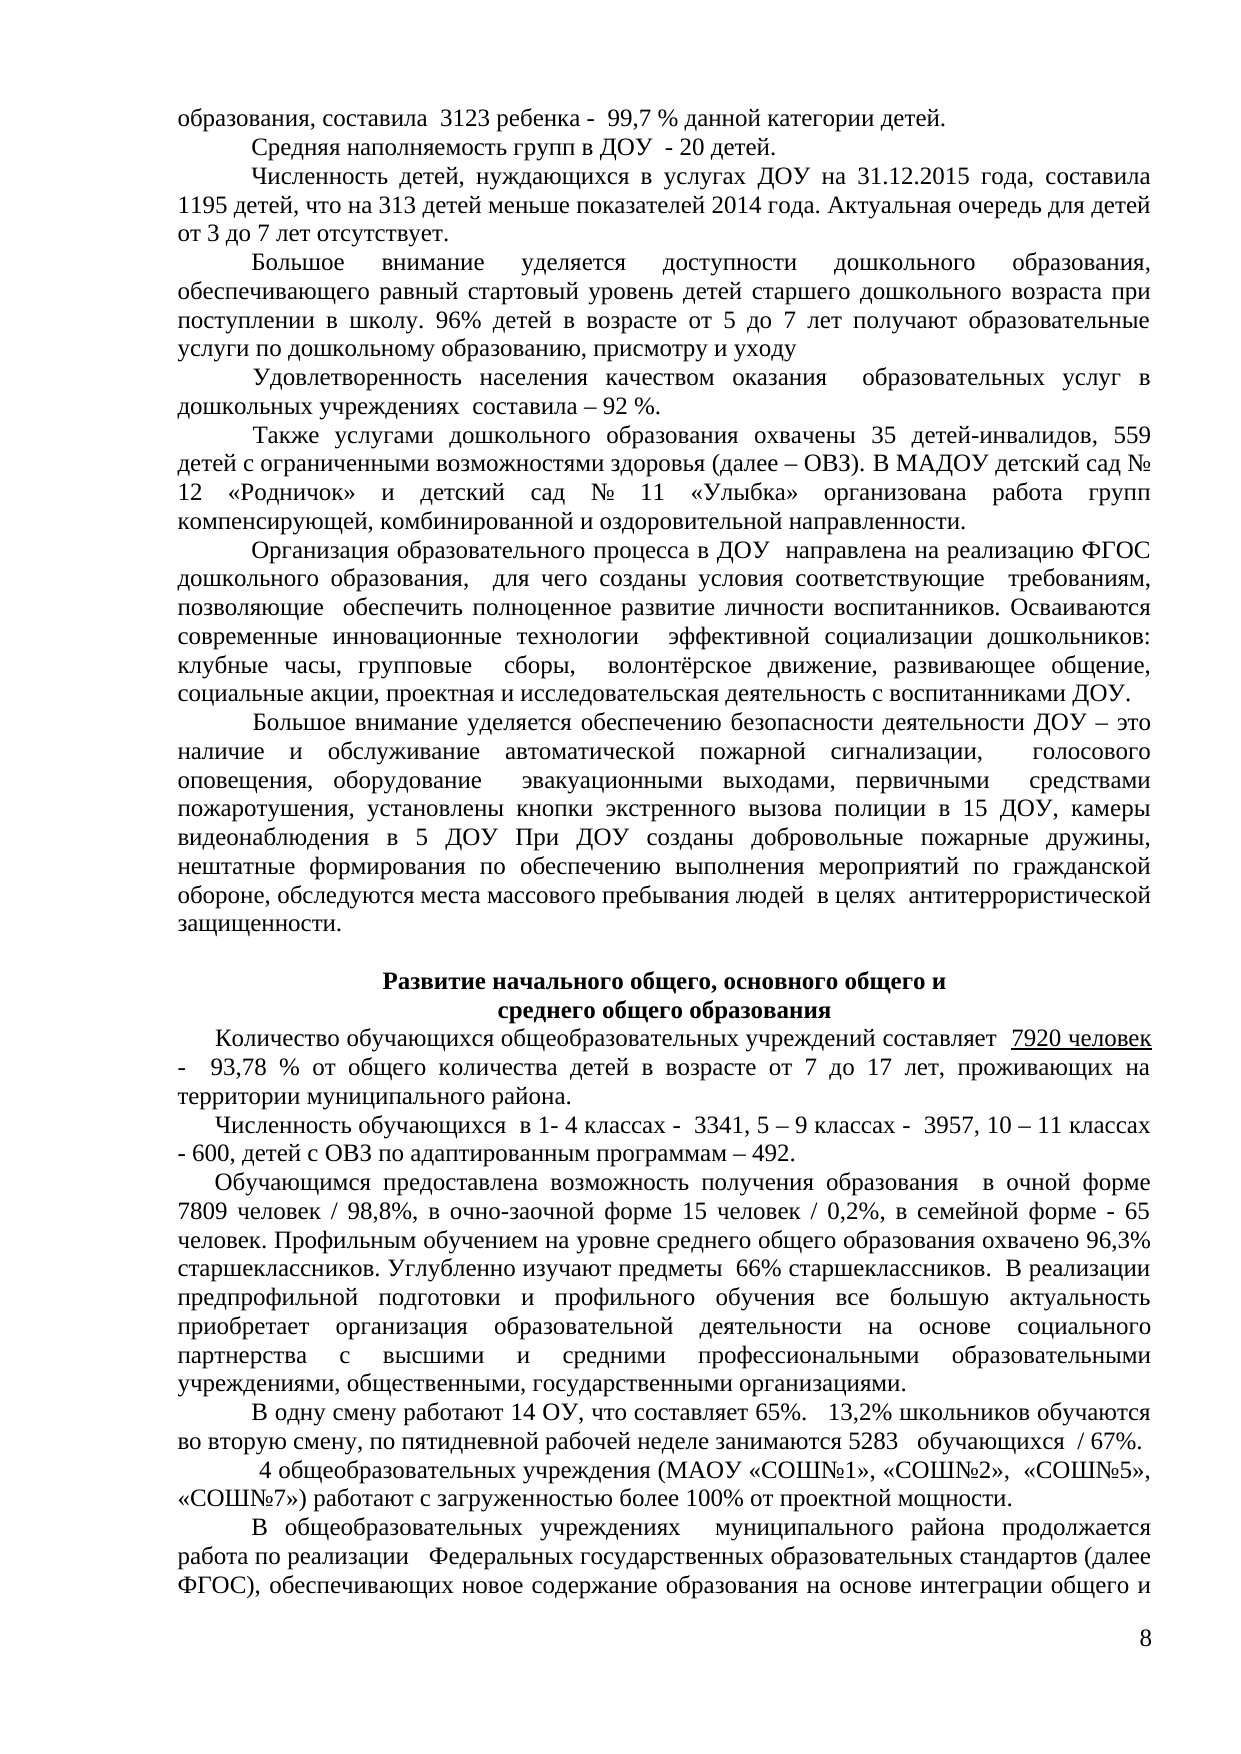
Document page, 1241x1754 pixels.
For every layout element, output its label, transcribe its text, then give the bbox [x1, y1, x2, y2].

text Большое внимание уделяется доступности дошкольного образования, обеспечивающего равный стартовый уровень детей старшего дошкольного возраста при поступлении в школу. 96% детей в возрасте от 5 до 7 лет получают образовательные услуги по дошкольному образованию, присмотру и уходу [177, 247, 1152, 362]
text 4 общеобразовательных учреждения (МАОУ «СОШ№1», «СОШ№2», «СОШ№5», «СОШ№7») работают с загруженностью более 100% от проектной мощности. [177, 1455, 1152, 1512]
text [177, 1512, 1152, 1598]
text Средняя наполняемость групп в ДОУ - 20 детей. [177, 132, 1152, 161]
text Организация образовательного процесса в ДОУ направлена на реализацию ФГОС дошкольного образования, для чего созданы условия соответствующие требованиям, позволяющие обеспечить полноценное развитие личности воспитанников. Осваиваются современные инновационные технологии эффективной социализации дошкольников: клубные часы, групповые сборы, волонтёрское движение, развивающее общение, социальные акции, проектная и исследовательская деятельность с воспитанниками ДОУ. [177, 535, 1152, 707]
text среднего общего образования [177, 995, 1152, 1023]
text Также услугами дошкольного образования охвачены 35 детей-инвалидов, 559 детей с ограниченными возможностями здоровья (далее – ОВЗ). В МАДОУ детский сад № 12 «Родничок» и детский сад № 11 «Улыбка» организована работа групп компенсирующей, комбинированной и оздоровительной направленности. [177, 420, 1152, 535]
text Численность детей, нуждающихся в услугах ДОУ на 31.12.2015 года, составила 1195 детей, что на 313 детей меньше показателей 2014 года. Актуальная очередь для детей от 3 до 7 лет отсутствует. [177, 161, 1152, 247]
text Количество обучающихся общеобразовательных учреждений составляет 7920 человек - 93,78 % от общего количества детей в возрасте от 7 до 17 лет, проживающих на территории муниципального района. [177, 1023, 1152, 1110]
text Развитие начального общего, основного общего и [177, 966, 1152, 995]
text Удовлетворенность населения качеством оказания образовательных услуг в дошкольных учреждениях составила – 92 %. [177, 362, 1152, 420]
text Численность обучающихся в 1- 4 классах - 3341, 5 – 9 классах - 3957, 10 – 11 классах - 600, детей с ОВЗ по адаптированным программам – 492. [177, 1110, 1152, 1167]
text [177, 103, 1152, 132]
text В одну смену работают 14 ОУ, что составляет 65%. 13,2% школьников обучаются во вторую смену, по пятидневной рабочей неделе занимаются 5283 обучающихся / 67%. [177, 1397, 1152, 1455]
text Обучающимся предоставлена возможность получения образования в очной форме 7809 человек / 98,8%, в очно-заочной форме 15 человек / 0,2%, в семейной форме - 65 человек. Профильным обучением на уровне среднего общего образования охвачено 96,3% старшеклассников. Углубленно изучают предметы 66% старшеклассников. В реализации предпрофильной подготовки и профильного обучения все большую актуальность приобретает организация образовательной деятельности на основе социального партнерства с высшими и средними профессиональными образовательными учреждениями, общественными, государственными организациями. [177, 1167, 1152, 1397]
text Большое внимание уделяется обеспечению безопасности деятельности ДОУ – это наличие и обслуживание автоматической пожарной сигнализации, голосового оповещения, оборудование эвакуационными выходами, первичными средствами пожаротушения, установлены кнопки экстренного вызова полиции в 15 ДОУ, камеры видеонаблюдения в 5 ДОУ При ДОУ созданы добровольные пожарные дружины, нештатные формирования по обеспечению выполнения мероприятий по гражданской обороне, обследуются места массового пребывания людей в целях антитеррористической защищенности. [177, 707, 1152, 937]
